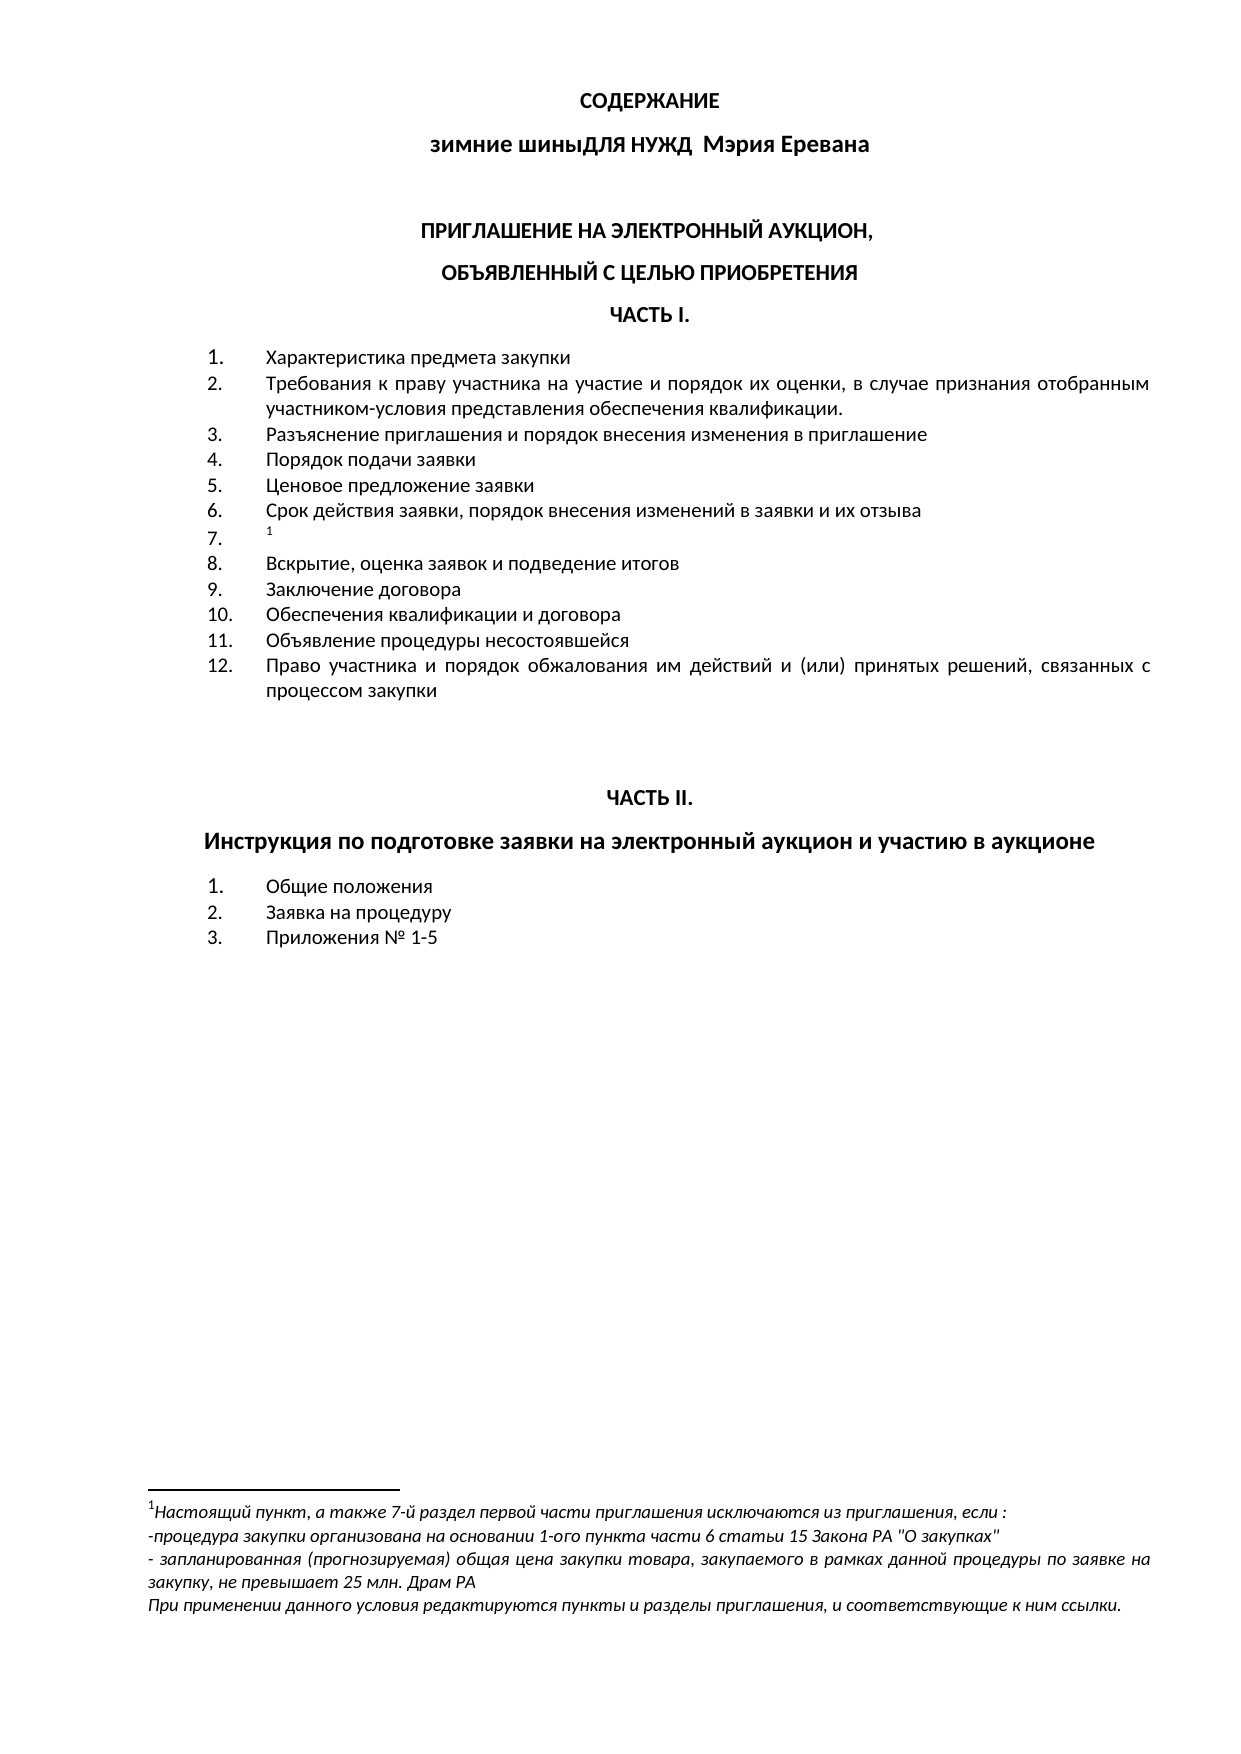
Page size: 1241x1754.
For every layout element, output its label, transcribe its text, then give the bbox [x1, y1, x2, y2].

text 3. Приложения № 1-5 [207, 924, 1152, 950]
text Инструкция по подготовке заявки на электронный аукцион и участию в аукционе [148, 825, 1152, 856]
text 3. Разъяснение приглашения и порядок внесения изменения в приглашение [207, 421, 1152, 446]
text 1. Характеристика предмета закупки [207, 342, 1152, 370]
text 10. Обеспечения квалификации и договора [207, 601, 1152, 627]
text 4. Порядок подачи заявки [207, 446, 1152, 472]
text СОДЕРЖАНИЕ [148, 86, 1152, 114]
text 2. Заявка на процедуру [207, 899, 1152, 924]
text зимние шиныДЛЯ НУЖД Мэрия Еревана [148, 128, 1152, 159]
text 1. Общие положения [207, 871, 1152, 899]
text 12. Право участника и порядок обжалования им действий и (или) принятых решений, связанных с процессом закупки [207, 652, 1152, 703]
text ЧАСТЬ I. [148, 300, 1152, 328]
text 11. Объявление процедуры несостоявшейся [207, 627, 1152, 652]
text 6. Срок действия заявки, порядок внесения изменений в заявки и их отзыва [207, 497, 1152, 523]
text 9. Заключение договора [207, 576, 1152, 601]
text ПРИГЛАШЕНИЕ НА ЭЛЕКТРОННЫЙ АУКЦИОН, ОБЪЯВЛЕННЫЙ С ЦЕЛЬЮ ПРИОБРЕТЕНИЯ [148, 216, 1152, 286]
text 2. Требования к праву участника на участие и порядок их оценки, в случае признания отобранным участником-условия представления обеспечения квалификации. [207, 370, 1152, 421]
text 7. [207, 523, 1152, 551]
text 5. Ценовое предложение заявки [207, 472, 1152, 497]
text 8. Вскрытие, оценка заявок и подведение итогов [207, 551, 1152, 576]
text ЧАСТЬ II. [148, 783, 1152, 811]
